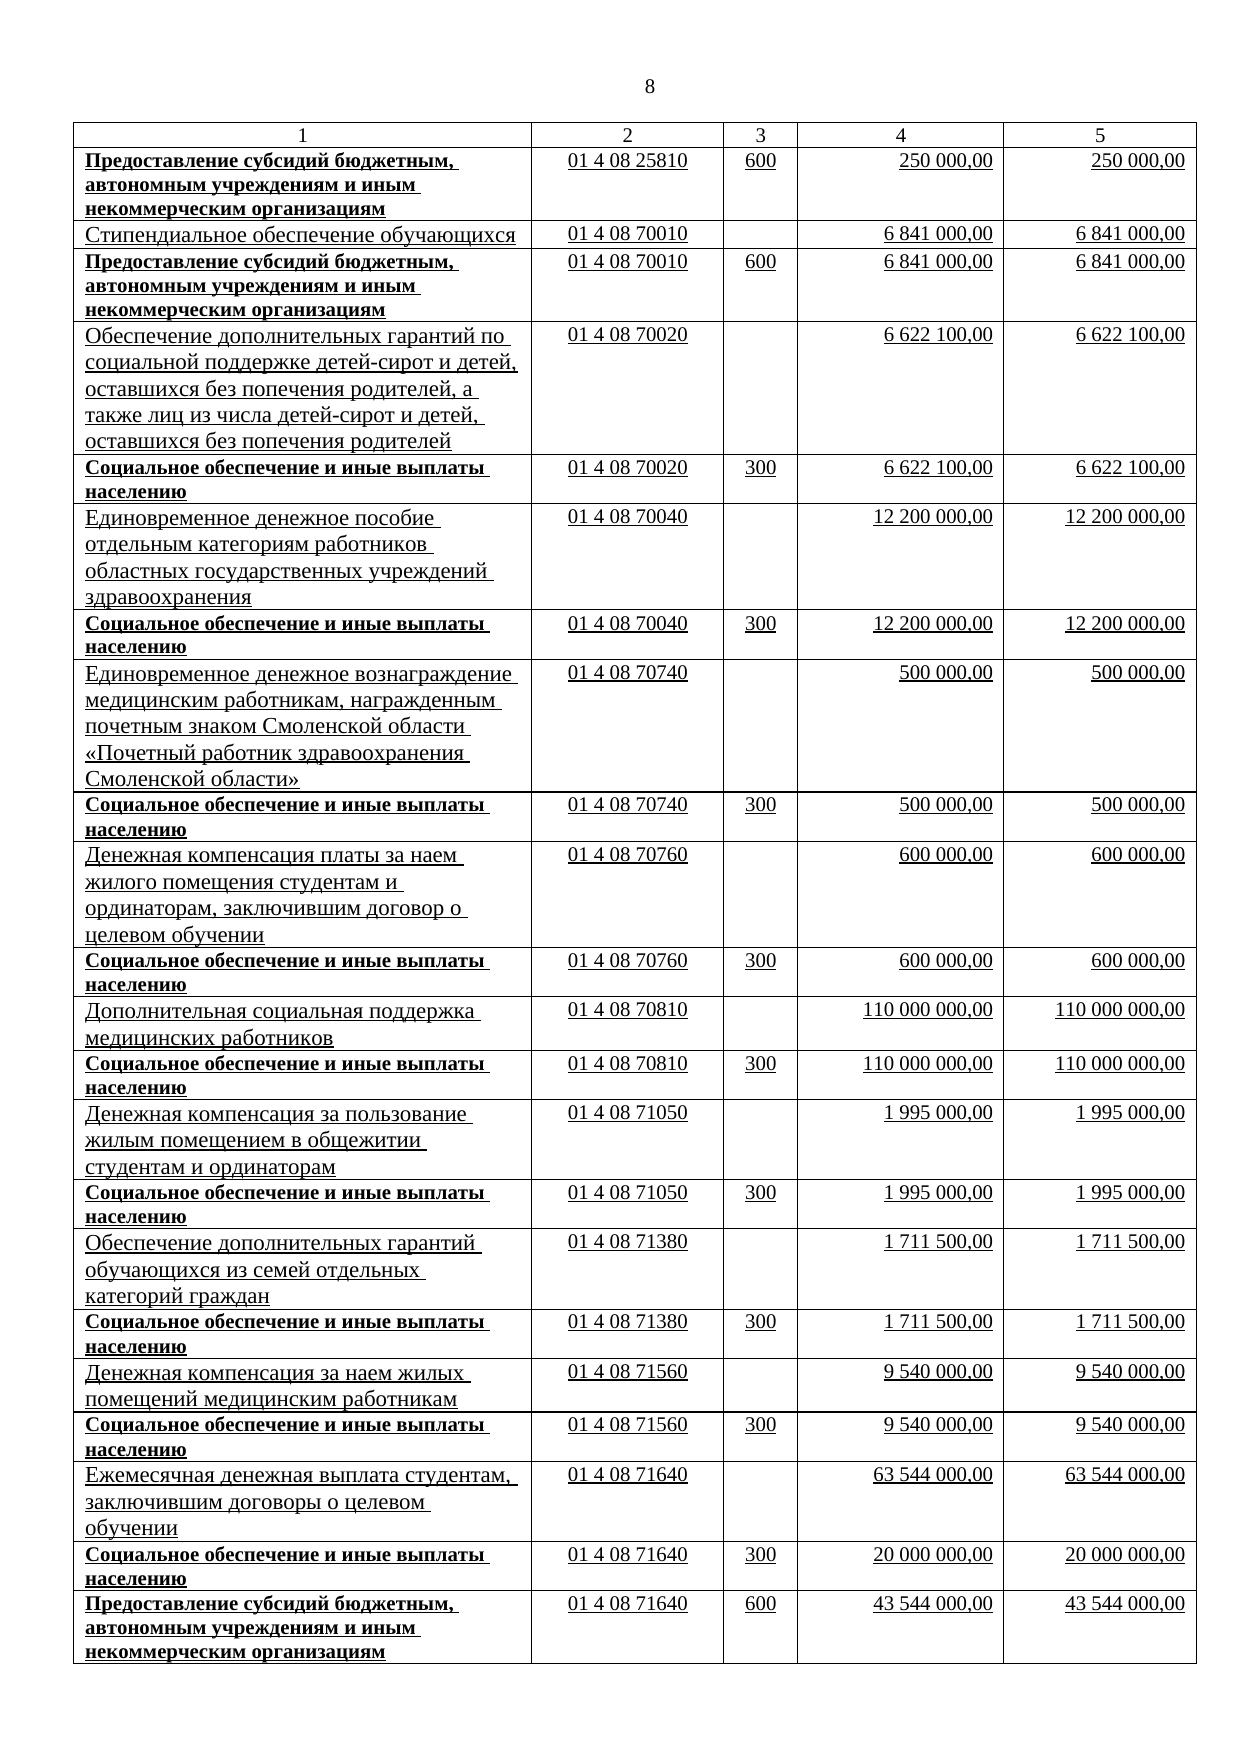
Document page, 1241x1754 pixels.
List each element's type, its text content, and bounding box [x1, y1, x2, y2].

table_cell Ежемесячная денежная выплата студентам, заключившим договоры о целевом обучении [74, 1462, 531, 1541]
table_cell Обеспечение дополнительных гарантий по социальной поддержке детей-сирот и детей, оставшихся без попечения родителей, а также лиц из числа детей-сирот и детей, оставшихся без попечения родителей [74, 322, 531, 454]
table_cell 1 995 000,00 [1004, 1100, 1196, 1179]
table_cell [724, 660, 797, 791]
table_cell Социальное обеспечение и иные выплаты населению [74, 1310, 531, 1358]
table_cell Социальное обеспечение и иные выплаты населению [74, 793, 531, 841]
table_cell Социальное обеспечение и иные выплаты населению [74, 455, 531, 503]
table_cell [74, 148, 531, 220]
table_cell 63 544 000,00 [1004, 1462, 1196, 1541]
table_cell 110 000 000,00 [1004, 997, 1196, 1050]
table_cell 01 4 08 70040 [532, 610, 723, 658]
table_cell 9 540 000,00 [798, 1413, 1003, 1461]
table_cell Денежная компенсация платы за наем жилого помещения студентам и ординаторам, заключившим договор о целевом обучении [74, 842, 531, 947]
table_cell 6 622 100,00 [798, 455, 1003, 503]
table_cell 600 000,00 [798, 842, 1003, 947]
table_cell Единовременное денежное пособие отдельным категориям работников областных государственных учреждений здравоохранения [74, 504, 531, 609]
table_cell 110 000 000,00 [798, 1051, 1003, 1099]
table_cell 600 [724, 1591, 797, 1663]
table_cell 300 [724, 1180, 797, 1228]
table_cell 20 000 000,00 [1004, 1542, 1196, 1590]
table_cell 300 [724, 1542, 797, 1590]
table_cell Социальное обеспечение и иные выплаты населению [74, 948, 531, 996]
table_cell 300 [724, 455, 797, 503]
table_cell 12 200 000,00 [1004, 610, 1196, 658]
table_cell 43 544 000,00 [798, 1591, 1003, 1663]
table_cell 01 4 08 71560 [532, 1413, 723, 1461]
table_cell Предоставление субсидий бюджетным, автономным учреждениям и иным некоммерческим организациям [74, 1591, 531, 1663]
table_cell [724, 1462, 797, 1541]
table_cell [724, 1229, 797, 1308]
table_cell 01 4 08 71380 [532, 1229, 723, 1308]
table_cell Социальное обеспечение и иные выплаты населению [74, 610, 531, 658]
table_cell Социальное обеспечение и иные выплаты населению [74, 1180, 531, 1228]
table_cell 300 [724, 1413, 797, 1461]
table_cell [724, 322, 797, 454]
table_cell 1 995 000,00 [1004, 1180, 1196, 1228]
table_cell 01 4 08 71640 [532, 1591, 723, 1663]
table_cell 250 000,00 [1004, 148, 1196, 220]
table_cell 01 4 08 70810 [532, 997, 723, 1050]
table_cell [724, 221, 797, 248]
table_cell Социальное обеспечение и иные выплаты населению [74, 1542, 531, 1590]
table_cell 600 [724, 249, 797, 321]
table_cell 01 4 08 70810 [532, 1051, 723, 1099]
table_cell 01 4 08 70020 [532, 322, 723, 454]
table_cell [724, 842, 797, 947]
table_cell 01 4 08 70020 [532, 455, 723, 503]
table_cell 1 711 500,00 [798, 1310, 1003, 1358]
table_cell 1 711 500,00 [798, 1229, 1003, 1308]
table_cell [724, 1359, 797, 1411]
table_cell 500 000,00 [1004, 793, 1196, 841]
table_cell Единовременное денежное вознаграждение медицинским работникам, награжденным почетным знаком Смоленской области «Почетный работник здравоохранения Смоленской области» [74, 660, 531, 791]
table_cell 6 841 000,00 [798, 221, 1003, 248]
table_cell 6 841 000,00 [798, 249, 1003, 321]
table_cell 12 200 000,00 [798, 610, 1003, 658]
table_cell 20 000 000,00 [798, 1542, 1003, 1590]
table_cell 01 4 08 70740 [532, 660, 723, 791]
table_cell 1 711 500,00 [1004, 1310, 1196, 1358]
table_cell 12 200 000,00 [1004, 504, 1196, 609]
table_cell [724, 1100, 797, 1179]
table_cell 300 [724, 610, 797, 658]
table_cell 600 000,00 [1004, 948, 1196, 996]
table_cell 01 4 08 71380 [532, 1310, 723, 1358]
table_cell 01 4 08 25810 [532, 148, 723, 220]
table_cell 500 000,00 [1004, 660, 1196, 791]
table_header 2 [532, 123, 723, 147]
table_cell 63 544 000,00 [798, 1462, 1003, 1541]
table_cell 01 4 08 71640 [532, 1462, 723, 1541]
table_cell 01 4 08 70760 [532, 948, 723, 996]
table_cell 300 [724, 948, 797, 996]
table_cell 300 [724, 1051, 797, 1099]
table_cell 6 622 100,00 [1004, 455, 1196, 503]
table_cell 600 [724, 148, 797, 220]
table_cell 6 622 100,00 [1004, 322, 1196, 454]
table_cell 01 4 08 71050 [532, 1180, 723, 1228]
table_cell 600 000,00 [1004, 842, 1196, 947]
table_cell Социальное обеспечение и иные выплаты населению [74, 1051, 531, 1099]
table_cell [724, 997, 797, 1050]
table_cell Стипендиальное обеспечение обучающихся [74, 221, 531, 248]
table_cell 01 4 08 71050 [532, 1100, 723, 1179]
table_cell Денежная компенсация за наем жилых помещений медицинским работникам [74, 1359, 531, 1411]
table_cell 01 4 08 70040 [532, 504, 723, 609]
table_cell 6 841 000,00 [1004, 221, 1196, 248]
table_cell 300 [724, 793, 797, 841]
table_header 5 [1004, 123, 1196, 147]
table_cell Денежная компенсация за пользование жилым помещением в общежитии студентам и ординаторам [74, 1100, 531, 1179]
table_cell 9 540 000,00 [1004, 1413, 1196, 1461]
table_cell Социальное обеспечение и иные выплаты населению [74, 1413, 531, 1461]
table_cell 250 000,00 [798, 148, 1003, 220]
table_cell 500 000,00 [798, 793, 1003, 841]
table_cell Обеспечение дополнительных гарантий обучающихся из семей отдельных категорий граждан [74, 1229, 531, 1308]
table_cell [724, 504, 797, 609]
table_cell 1 711 500,00 [1004, 1229, 1196, 1308]
table_cell 9 540 000,00 [1004, 1359, 1196, 1411]
table_cell 12 200 000,00 [798, 504, 1003, 609]
table_cell 6 841 000,00 [1004, 249, 1196, 321]
table_cell 01 4 08 70010 [532, 249, 723, 321]
table_cell 01 4 08 70760 [532, 842, 723, 947]
table_header 3 [724, 123, 797, 147]
table_cell 01 4 08 70740 [532, 793, 723, 841]
table_cell 1 995 000,00 [798, 1180, 1003, 1228]
table_cell 500 000,00 [798, 660, 1003, 791]
table_cell 6 622 100,00 [798, 322, 1003, 454]
table_cell 01 4 08 71560 [532, 1359, 723, 1411]
table_cell 01 4 08 71640 [532, 1542, 723, 1590]
table_cell Предоставление субсидий бюджетным, автономным учреждениям и иным некоммерческим организациям [74, 249, 531, 321]
table_header 4 [798, 123, 1003, 147]
table_cell 1 995 000,00 [798, 1100, 1003, 1179]
table_cell Дополнительная социальная поддержка медицинских работников [74, 997, 531, 1050]
table_cell 9 540 000,00 [798, 1359, 1003, 1411]
table_header 1 [74, 123, 531, 147]
table_cell 01 4 08 70010 [532, 221, 723, 248]
table_cell 110 000 000,00 [798, 997, 1003, 1050]
table_cell 300 [724, 1310, 797, 1358]
table_cell 43 544 000,00 [1004, 1591, 1196, 1663]
table_cell 600 000,00 [798, 948, 1003, 996]
table_cell 110 000 000,00 [1004, 1051, 1196, 1099]
